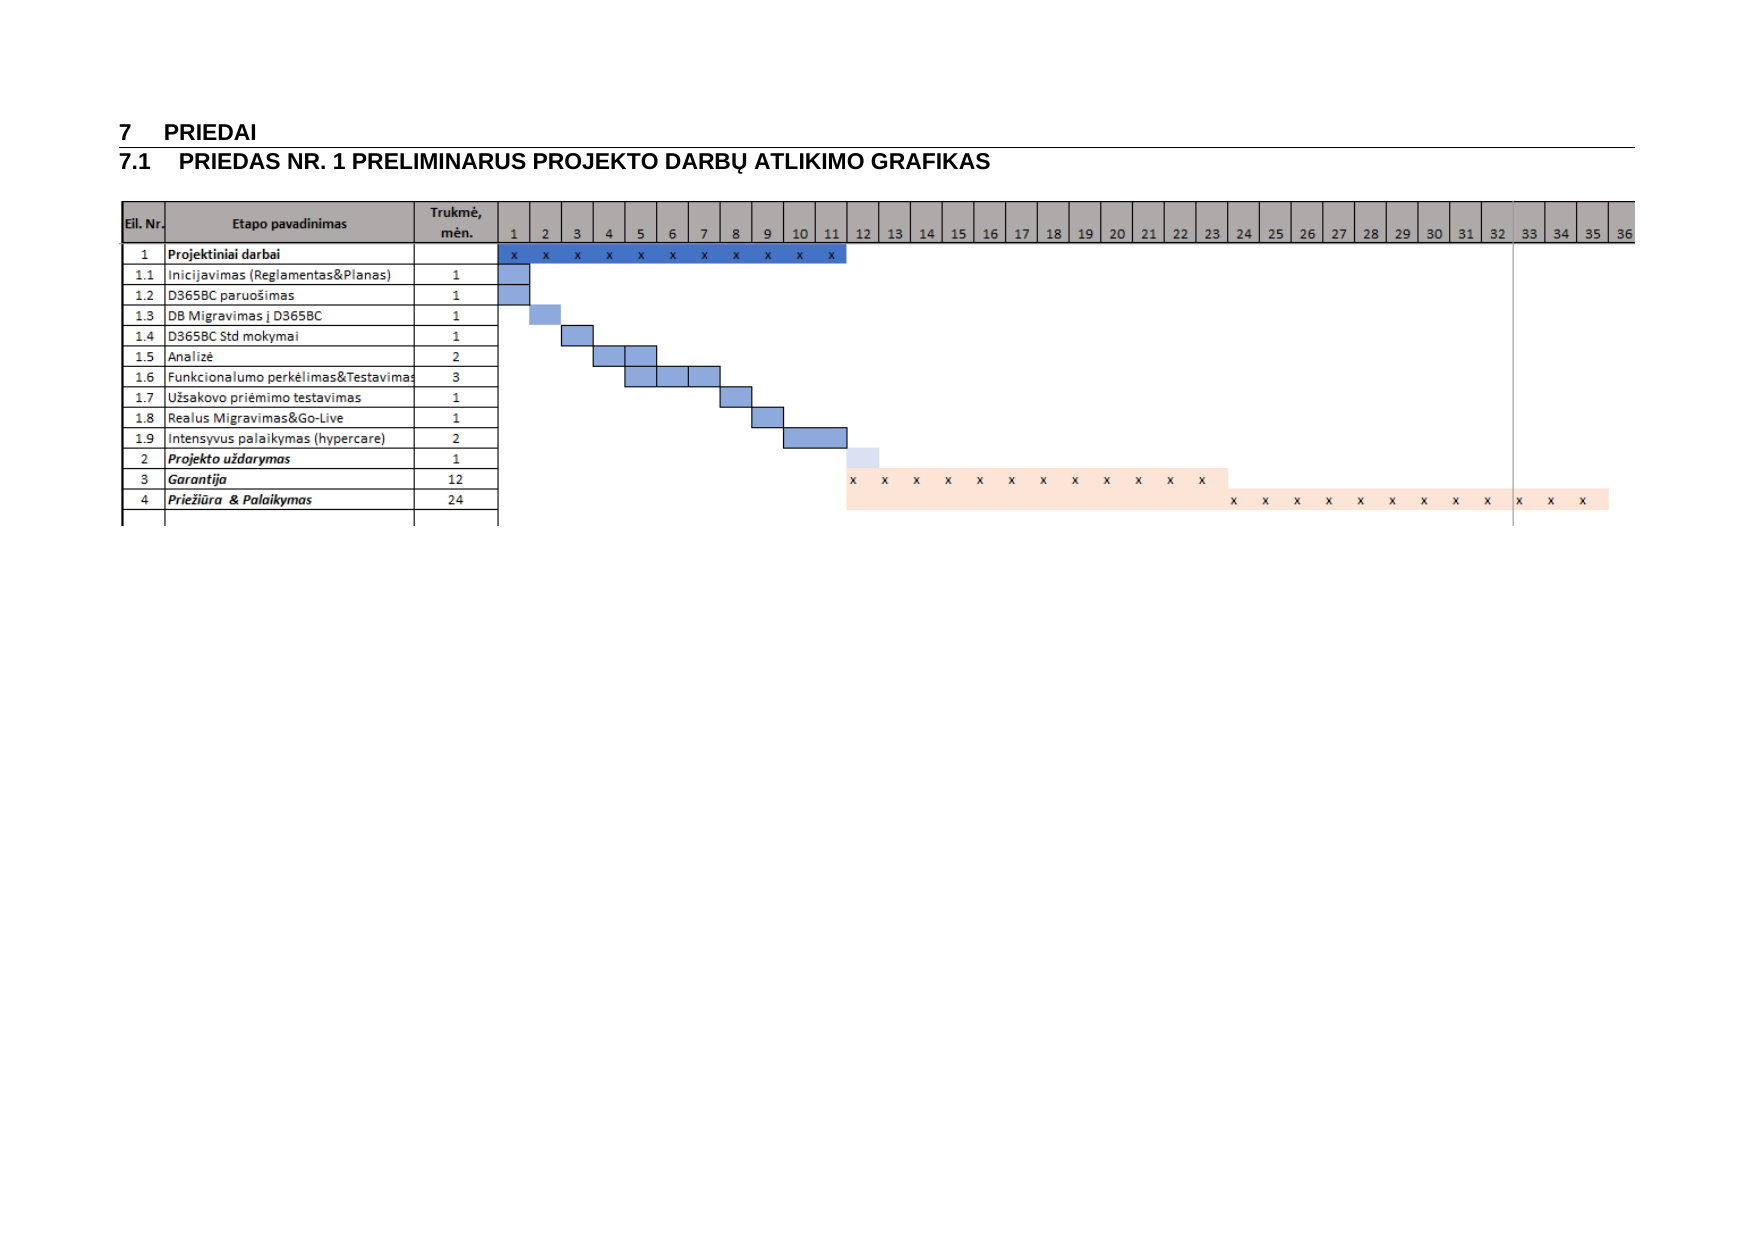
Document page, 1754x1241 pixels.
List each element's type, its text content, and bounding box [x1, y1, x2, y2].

subtitle PRIEDAS NR. 1 PRELIMINARUS PROJEKTO DARBŲ ATLIKIMO GRAFIKAS [119, 148, 1635, 174]
picture [118, 201, 1635, 526]
subtitle PRIEDAI [119, 119, 1635, 147]
